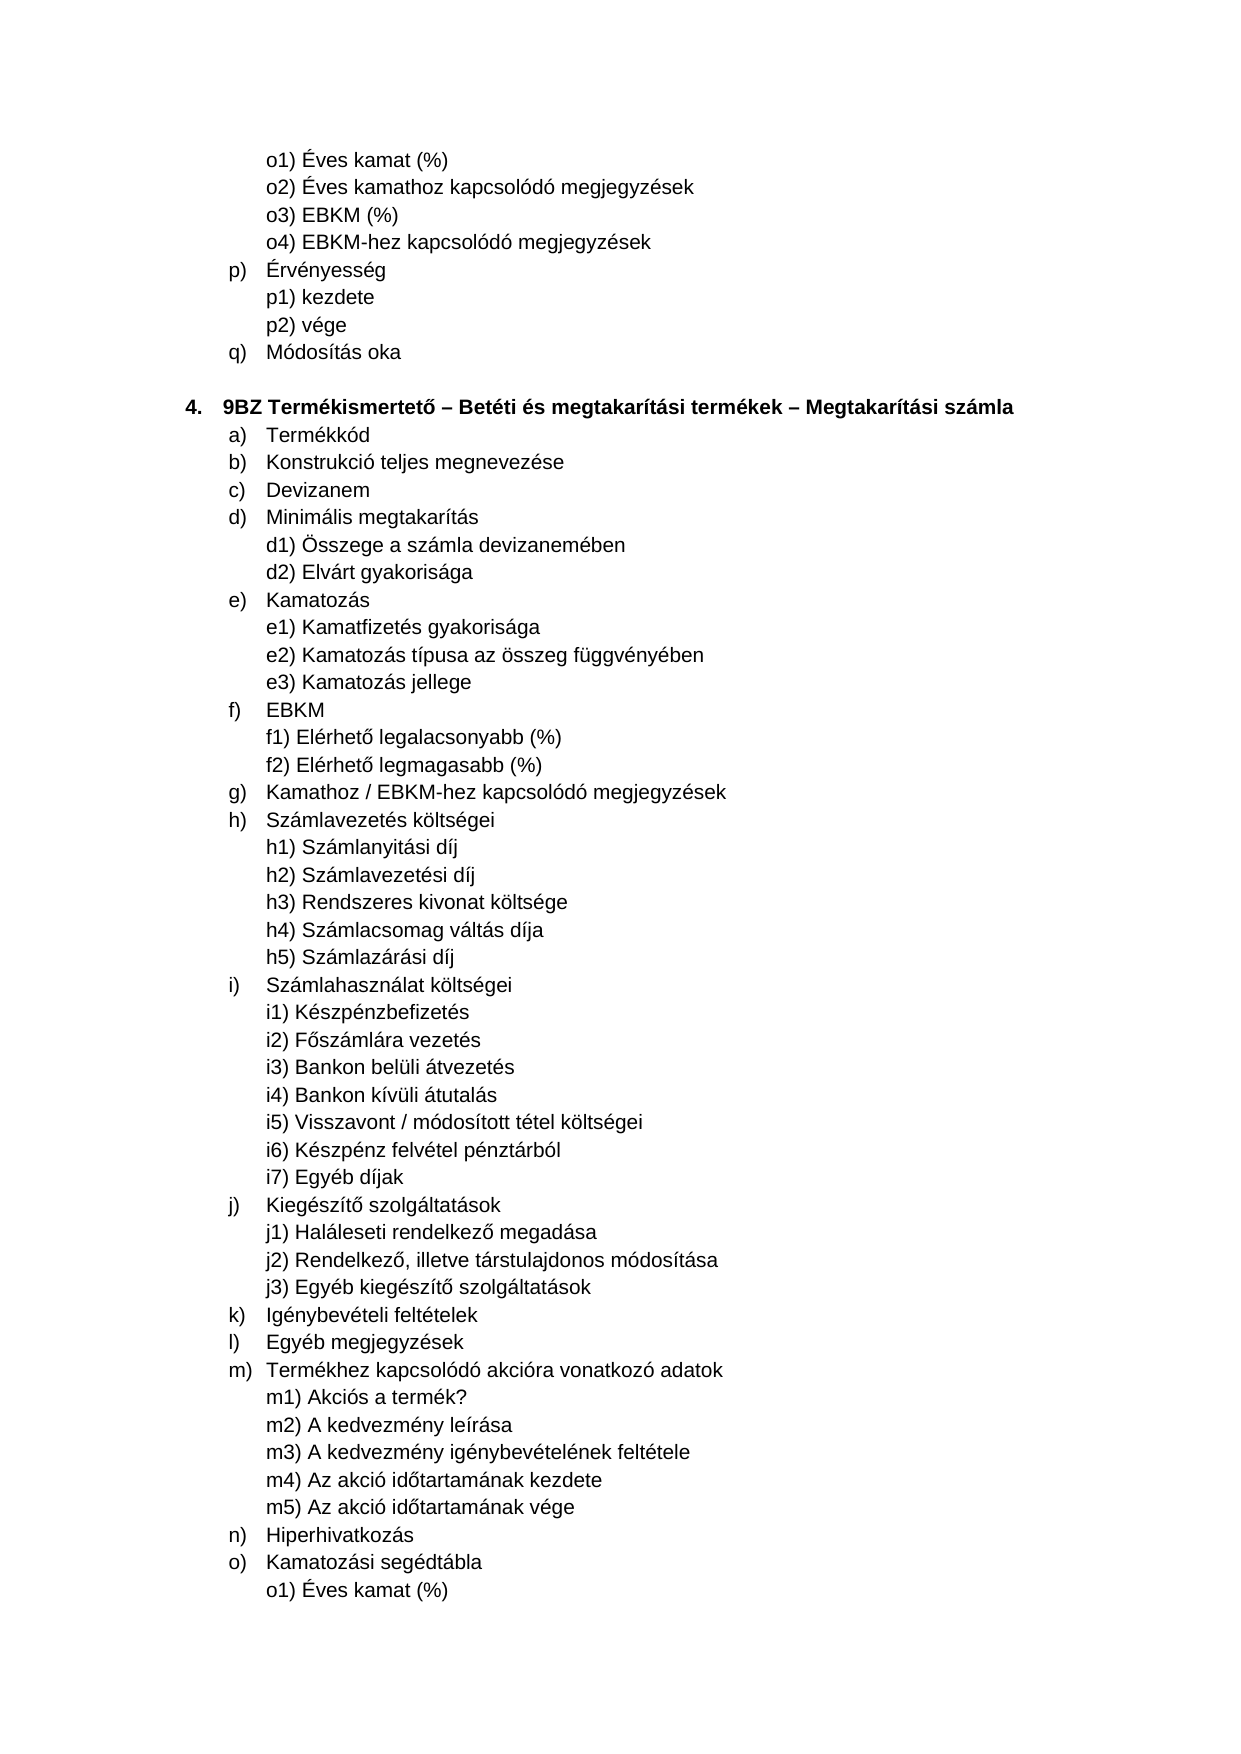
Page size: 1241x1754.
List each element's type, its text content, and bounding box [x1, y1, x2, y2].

list m3) A kedvezmény igénybevételének feltétele [266, 1440, 1093, 1464]
list Számlahasználat költségei [228, 973, 1093, 997]
list Termékhez kapcsolódó akcióra vonatkozó adatok [228, 1358, 1093, 1382]
list Hiperhivatkozás [228, 1523, 1093, 1547]
list i2) Főszámlára vezetés [266, 1028, 1093, 1052]
list Kiegészítő szolgáltatások [228, 1193, 1093, 1217]
list o1) Éves kamat (%) [266, 148, 1093, 172]
list e3) Kamatozás jellege [266, 670, 1093, 694]
list o4) EBKM-hez kapcsolódó megjegyzések [266, 230, 1093, 254]
list 9BZ Termékismertető – Betéti és megtakarítási termékek – Megtakarítási számla [185, 395, 1093, 419]
list j2) Rendelkező, illetve társtulajdonos módosítása [266, 1248, 1093, 1272]
list i7) Egyéb díjak [266, 1165, 1093, 1189]
list i6) Készpénz felvétel pénztárból [266, 1138, 1093, 1162]
list Kamatozási segédtábla [228, 1550, 1093, 1574]
list Devizanem [228, 478, 1093, 502]
list j3) Egyéb kiegészítő szolgáltatások [266, 1275, 1093, 1299]
list h1) Számlanyitási díj [266, 835, 1093, 859]
list h2) Számlavezetési díj [266, 863, 1093, 887]
list p1) kezdete [266, 285, 1093, 309]
list i3) Bankon belüli átvezetés [266, 1055, 1093, 1079]
list h4) Számlacsomag váltás díja [266, 918, 1093, 942]
list f2) Elérhető legmagasabb (%) [266, 753, 1093, 777]
list h3) Rendszeres kivonat költsége [266, 890, 1093, 914]
list p2) vége [266, 313, 1093, 337]
list i5) Visszavont / módosított tétel költségei [266, 1110, 1093, 1134]
list Kamatozás [228, 588, 1093, 612]
list EBKM [228, 698, 1093, 722]
list j1) Haláleseti rendelkező megadása [266, 1220, 1093, 1244]
list h5) Számlazárási díj [266, 945, 1093, 969]
list Érvényesség [228, 258, 1093, 282]
list Igénybevételi feltételek [228, 1303, 1093, 1327]
list e2) Kamatozás típusa az összeg függvényében [266, 643, 1093, 667]
list i4) Bankon kívüli átutalás [266, 1083, 1093, 1107]
list o3) EBKM (%) [266, 203, 1093, 227]
list d2) Elvárt gyakorisága [266, 560, 1093, 584]
list d1) Összege a számla devizanemében [266, 533, 1093, 557]
list Számlavezetés költségei [228, 808, 1093, 832]
list Minimális megtakarítás [228, 505, 1093, 529]
list Egyéb megjegyzések [228, 1330, 1093, 1354]
list Módosítás oka [228, 340, 1093, 364]
list m2) A kedvezmény leírása [266, 1413, 1093, 1437]
list o2) Éves kamathoz kapcsolódó megjegyzések [266, 175, 1093, 199]
list Konstrukció teljes megnevezése [228, 450, 1093, 474]
list i1) Készpénzbefizetés [266, 1000, 1093, 1024]
list m5) Az akció időtartamának vége [266, 1495, 1093, 1519]
list Kamathoz / EBKM-hez kapcsolódó megjegyzések [228, 780, 1093, 804]
list Termékkód [228, 423, 1093, 447]
list o1) Éves kamat (%) [266, 1578, 1093, 1602]
list f1) Elérhető legalacsonyabb (%) [266, 725, 1093, 749]
list e1) Kamatfizetés gyakorisága [266, 615, 1093, 639]
list m4) Az akció időtartamának kezdete [266, 1468, 1093, 1492]
list m1) Akciós a termék? [266, 1385, 1093, 1409]
